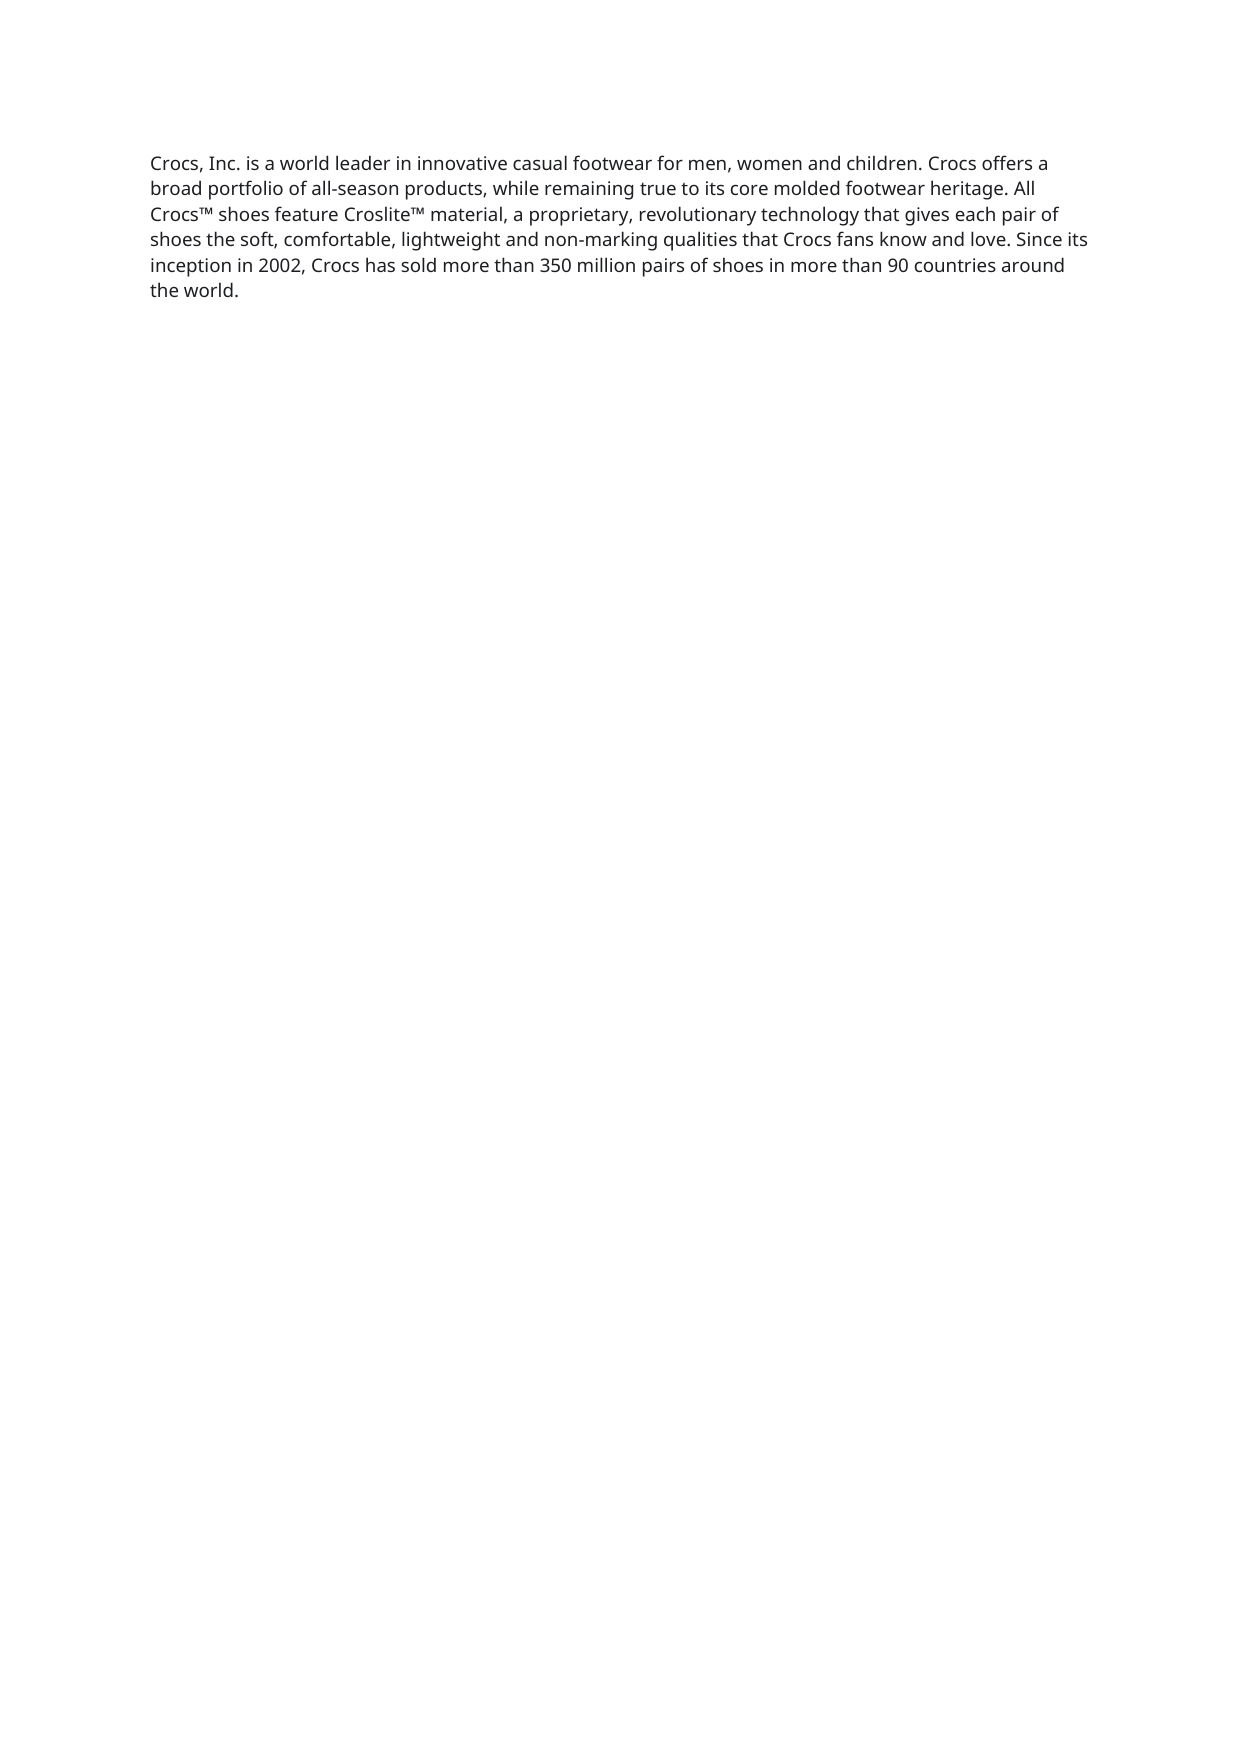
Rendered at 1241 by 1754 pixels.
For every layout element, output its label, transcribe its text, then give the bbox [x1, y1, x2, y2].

text Crocs, Inc. is a world leader in innovative casual footwear for men, women and children. Crocs offers a broad portfolio of all-season products, while remaining true to its core molded footwear heritage. All Crocs™ shoes feature Croslite™ material, a proprietary, revolutionary technology that gives each pair of shoes the soft, comfortable, lightweight and non-marking qualities that Crocs fans know and love. Since its inception in 2002, Crocs has sold more than 350 million pairs of shoes in more than 90 countries around the world. [150, 150, 1090, 303]
